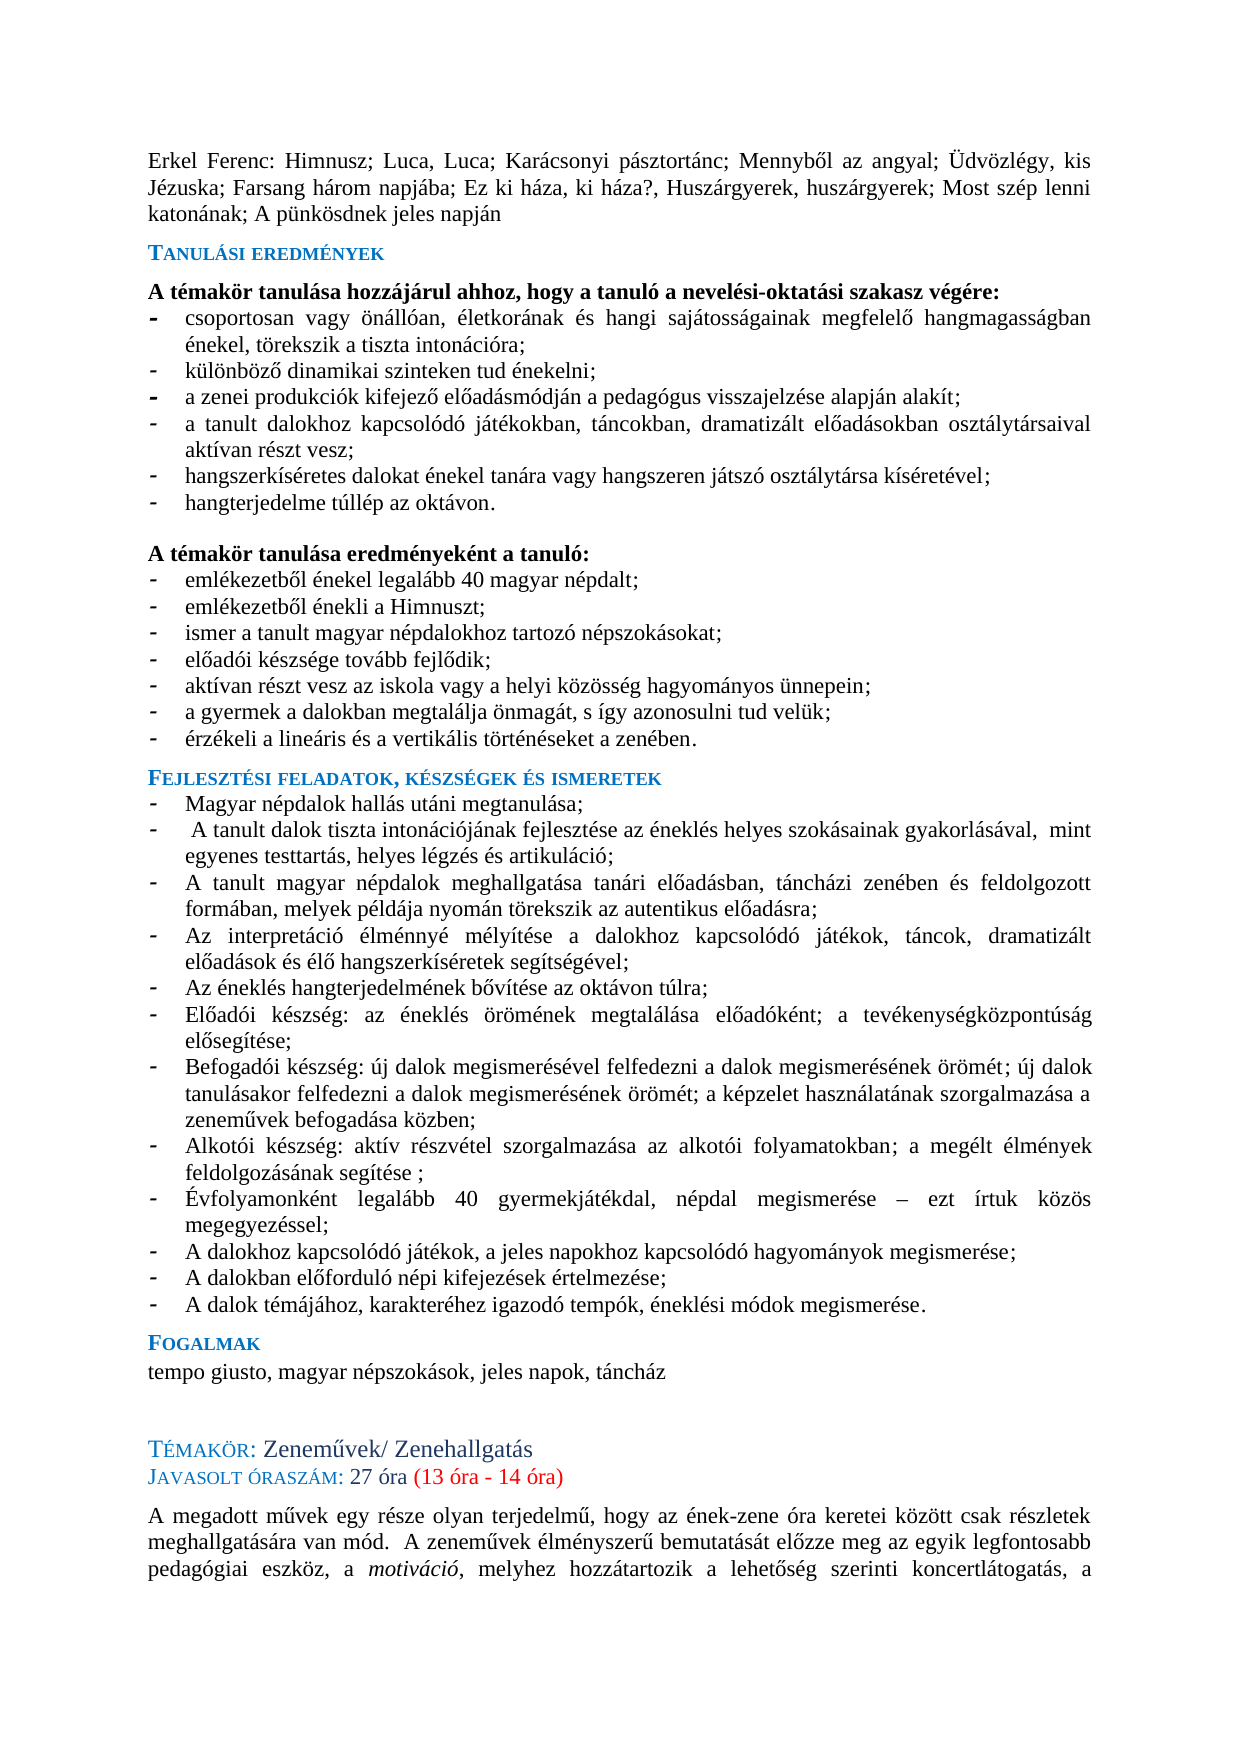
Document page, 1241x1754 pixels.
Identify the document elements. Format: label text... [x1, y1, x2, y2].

text Témakör: Zeneművek/ Zenehallgatás [148, 1434, 1093, 1463]
list a gyermek a dalokban megtalálja önmagát, s így azonosulni tud velük; [148, 698, 1093, 725]
list érzékeli a lineáris és a vertikális történéseket a zenében. [148, 725, 1093, 751]
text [148, 1502, 1093, 1581]
list A tanult magyar népdalok meghallgatása tanári előadásban, táncházi zenében és feldolgozott formában, melyek példája nyomán törekszik az autentikus előadásra; [148, 869, 1093, 922]
list Az interpretáció élménnyé mélyítése a dalokhoz kapcsolódó játékok, táncok, dramatizált előadások és élő hangszerkíséretek segítségével; [148, 922, 1093, 974]
list csoportosan vagy önállóan, életkorának és hangi sajátosságainak megfelelő hangmagasságban énekel, törekszik a tiszta intonációra; [148, 304, 1093, 357]
list A tanult dalok tiszta intonációjának fejlesztése az éneklés helyes szokásainak gyakorlásával, mint egyenes testtartás, helyes légzés és artikuláció; [148, 816, 1093, 869]
list Alkotói készség: aktív részvétel szorgalmazása az alkotói folyamatokban; a megélt élmények feldolgozásának segítése ; [148, 1132, 1093, 1185]
list a tanult dalokhoz kapcsolódó játékokban, táncokban, dramatizált előadásokban osztálytársaival aktívan részt vesz; [148, 410, 1093, 462]
list A dalokhoz kapcsolódó játékok, a jeles napokhoz kapcsolódó hagyományok megismerése; [148, 1238, 1093, 1264]
text Javasolt óraszám: 27 óra (13 óra - 14 óra) [148, 1463, 1093, 1489]
list Évfolyamonként legalább 40 gyermekjátékdal, népdal megismerése – ezt írtuk közös megegyezéssel; [148, 1185, 1093, 1238]
list Fejlesztési feladatok, készségek és ismeretek [148, 763, 1093, 790]
text A témakör tanulása eredményeként a tanuló: [148, 540, 1093, 567]
list Magyar népdalok hallás utáni megtanulása; [148, 790, 1093, 816]
list ismer a tanult magyar népdalokhoz tartozó népszokásokat; [148, 619, 1093, 646]
list hangterjedelme túllép az oktávon. [148, 489, 1093, 515]
list A dalok témájához, karakteréhez igazodó tempók, éneklési módok megismerése. [148, 1291, 1093, 1317]
list Előadói készség: az éneklés örömének megtalálása előadóként; a tevékenységközpontúság elősegítése; [148, 1001, 1093, 1053]
list Befogadói készség: új dalok megismerésével felfedezni a dalok megismerésének örömét; új dalok tanulásakor felfedezni a dalok megismerésének örömét; a képzelet használatának szorgalmazása a zeneművek befogadása közben; [148, 1053, 1093, 1132]
list előadói készsége tovább fejlődik; [148, 646, 1093, 672]
list aktívan részt vesz az iskola vagy a helyi közösség hagyományos ünnepein; [148, 672, 1093, 698]
list emlékezetből énekel legalább 40 magyar népdalt; [148, 567, 1093, 593]
list Tanulási eredmények [148, 239, 1093, 266]
list különböző dinamikai szinteken tud énekelni; [148, 357, 1093, 383]
list hangszerkíséretes dalokat énekel tanára vagy hangszeren játszó osztálytársa kíséretével; [148, 462, 1093, 489]
list A dalokban előforduló népi kifejezések értelmezése; [148, 1264, 1093, 1291]
list emlékezetből énekli a Himnuszt; [148, 593, 1093, 619]
text A témakör tanulása hozzájárul ahhoz, hogy a tanuló a nevelési-oktatási szakasz végére: [148, 278, 1093, 304]
text Fogalmak [148, 1329, 1093, 1356]
list Az éneklés hangterjedelmének bővítése az oktávon túlra; [148, 974, 1093, 1001]
text Erkel Ferenc: Himnusz; Luca, Luca; Karácsonyi pásztortánc; Mennyből az angyal; Üdvözlégy, kis Jézuska; Farsang három napjába; Ez ki háza, ki háza?, Huszárgyerek, huszárgyerek; Most szép lenni katonának; A pünkösdnek jeles napján [148, 148, 1093, 227]
text tempo giusto, magyar népszokások, jeles napok, táncház [148, 1356, 1093, 1384]
list a zenei produkciók kifejező előadásmódján a pedagógus visszajelzése alapján alakít; [148, 383, 1093, 410]
